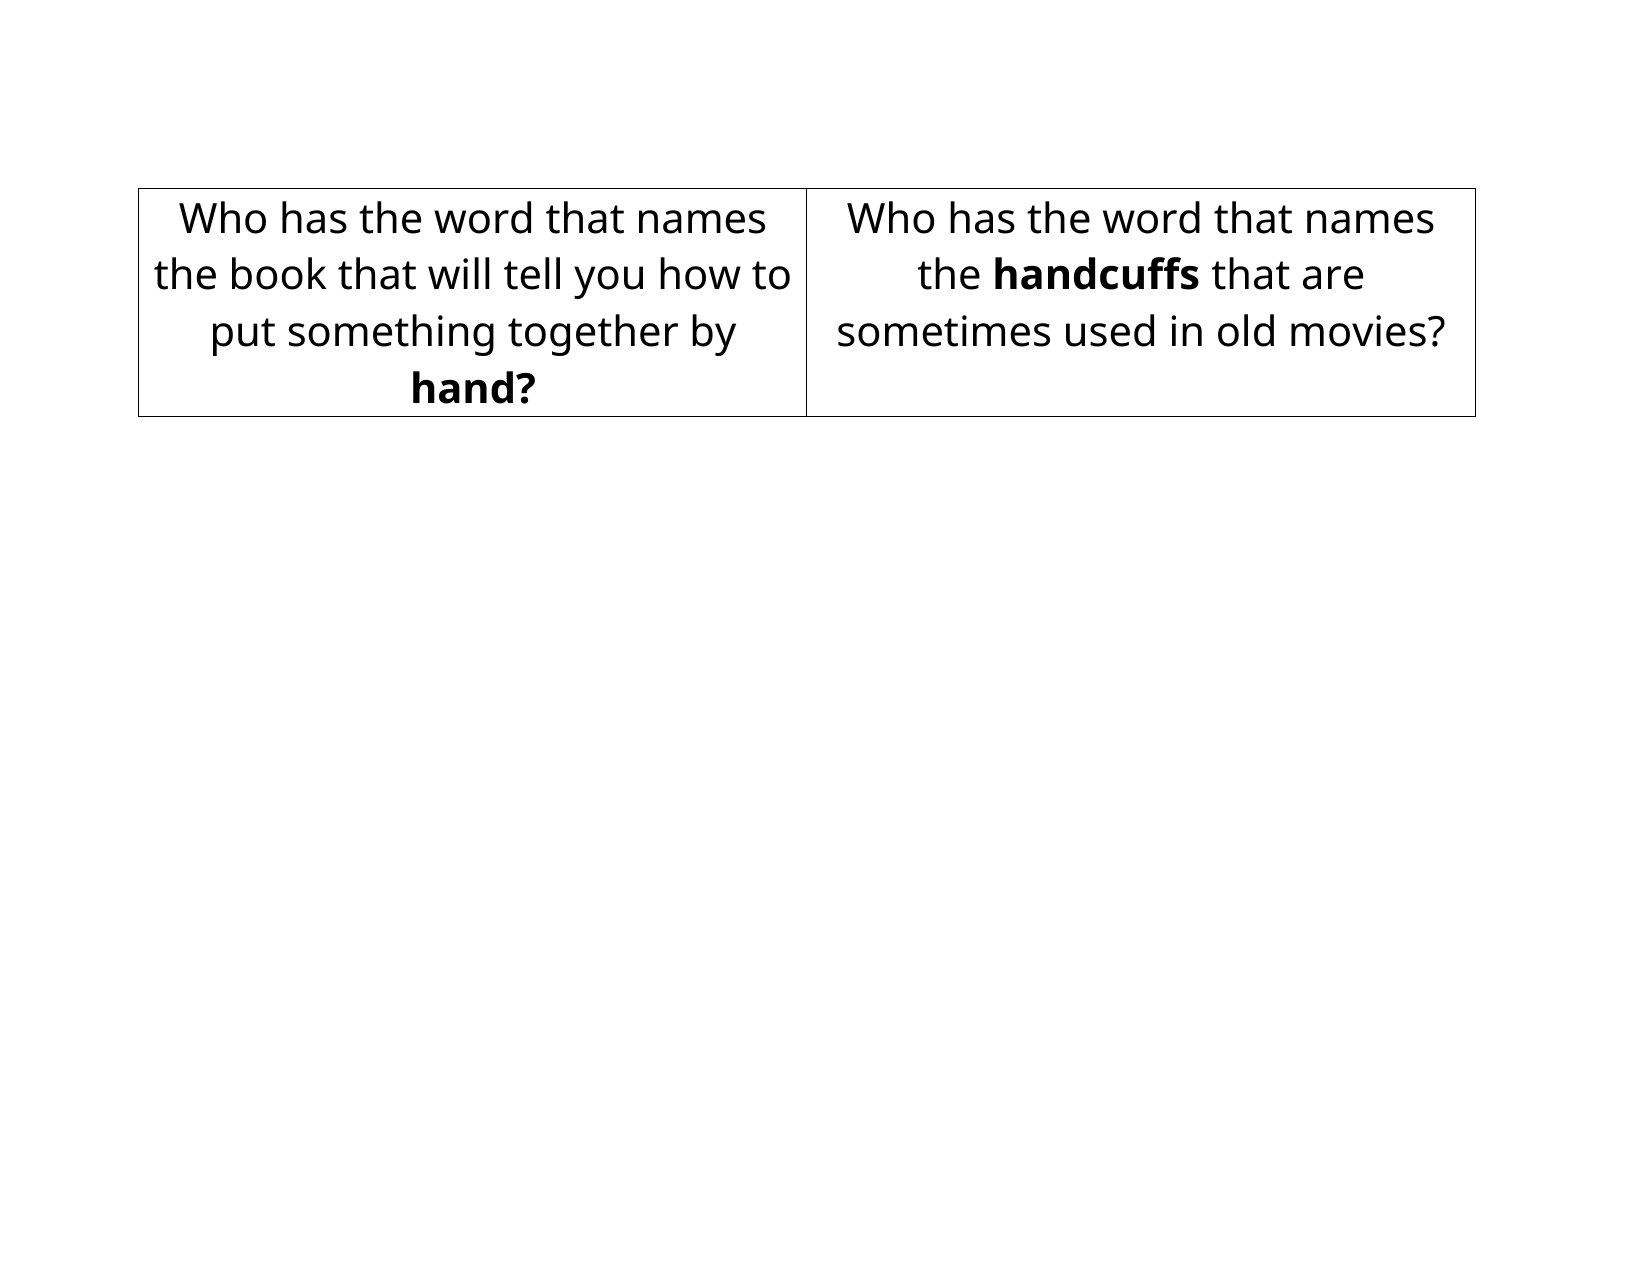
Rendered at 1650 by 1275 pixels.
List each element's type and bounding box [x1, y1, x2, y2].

table_cell [139, 189, 806, 416]
table_cell [807, 189, 1475, 416]
